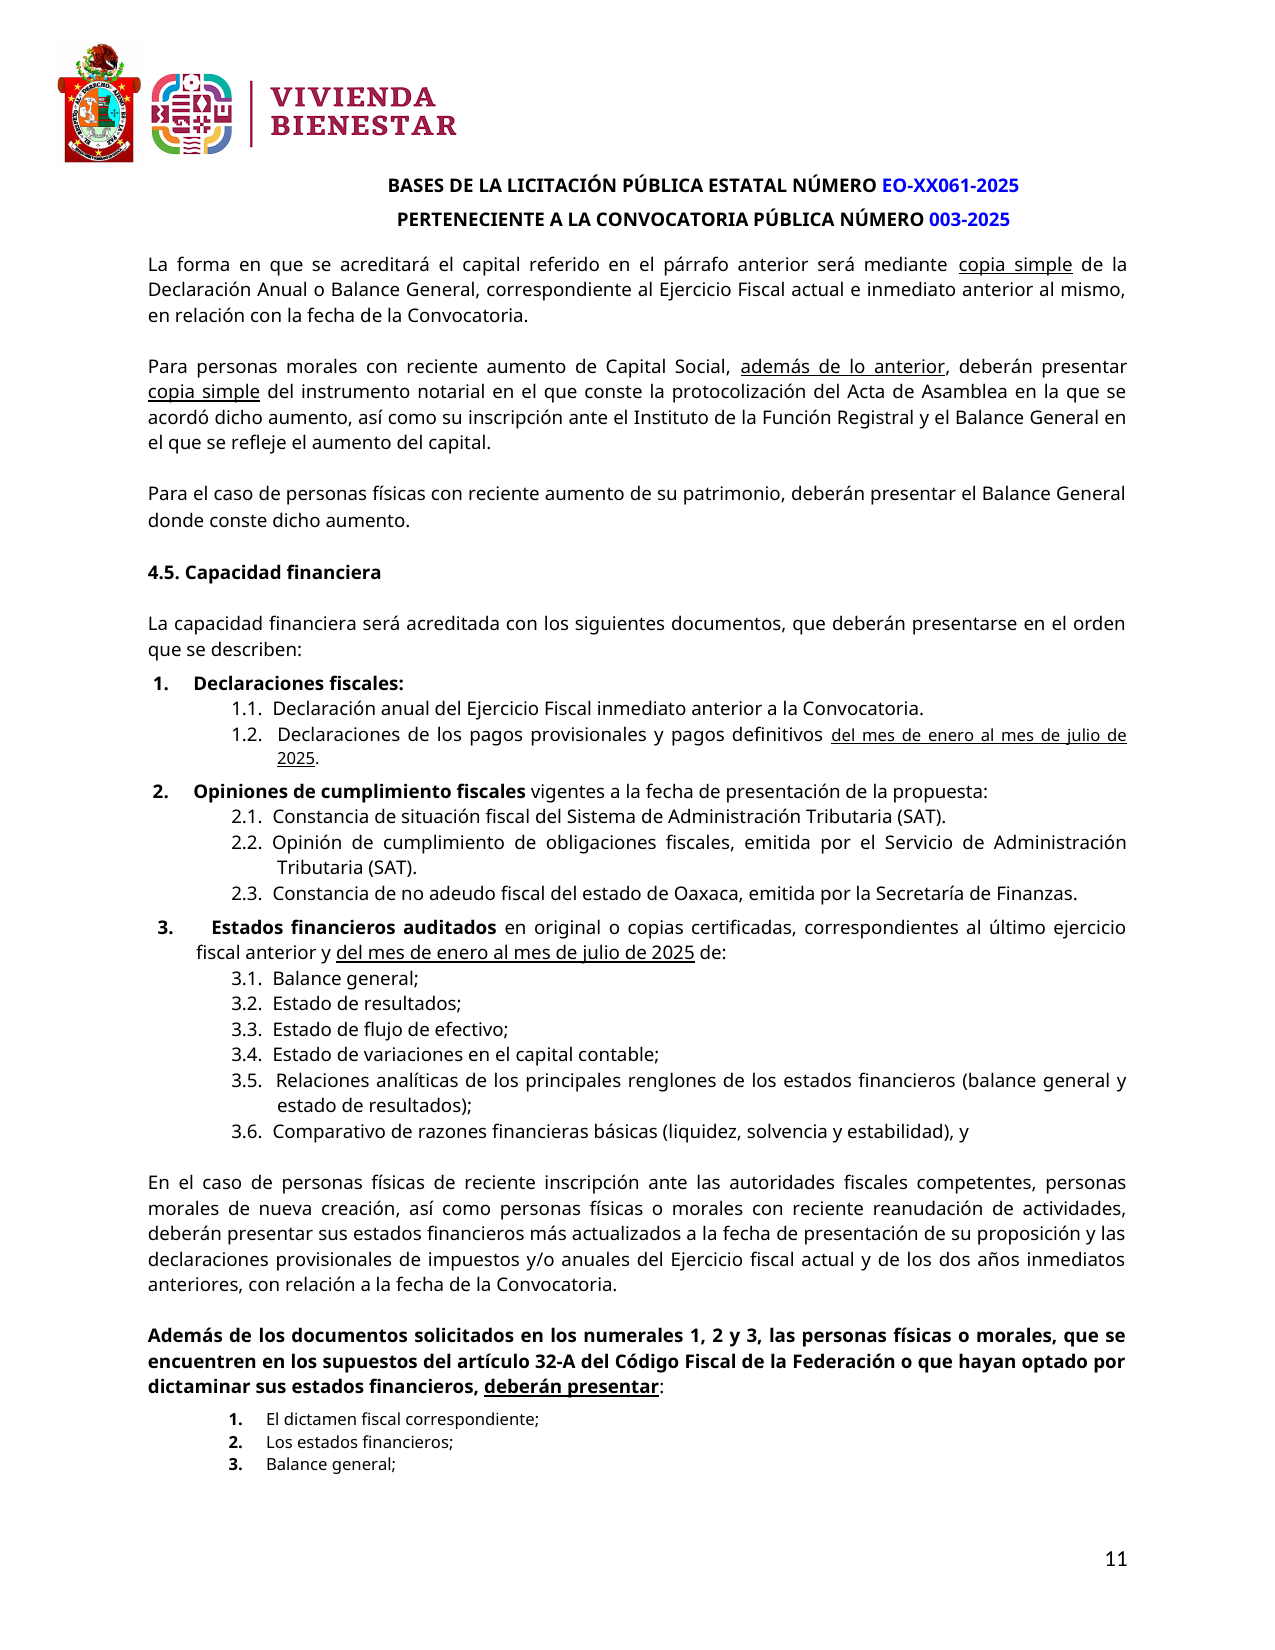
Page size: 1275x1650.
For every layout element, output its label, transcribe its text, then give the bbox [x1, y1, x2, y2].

text 3.5. Relaciones analíticas de los principales renglones de los estados financieros (balance general y estado de resultados); [231, 1067, 1127, 1118]
list Los estados financieros; [228, 1430, 1127, 1453]
text 1.2. Declaraciones de los pagos provisionales y pagos definitivos del mes de enero al mes de julio de 2025. [231, 721, 1127, 769]
text 3. Estados financieros auditados en original o copias certificadas, correspondientes al último ejercicio fiscal anterior y del mes de enero al mes de julio de 2025 de: [150, 914, 1127, 965]
text 3.3. Estado de flujo de efectivo; [231, 1016, 1127, 1042]
text Para personas morales con reciente aumento de Capital Social, además de lo anterior, deberán presentar copia simple del instrumento notarial en el que conste la protocolización del Acta de Asamblea en la que se acordó dicho aumento, así como su inscripción ante el Instituto de la Función Registral y el Balance General en el que se refleje el aumento del capital. [148, 353, 1127, 455]
text 3.2. Estado de resultados; [231, 991, 1127, 1016]
text Para el caso de personas físicas con reciente aumento de su patrimonio, deberán presentar el Balance General donde conste dicho aumento. [148, 481, 1127, 533]
text Además de los documentos solicitados en los numerales 1, 2 y 3, las personas físicas o morales, que se encuentren en los supuestos del artículo 32-A del Código Fiscal de la Federación o que hayan optado por dictaminar sus estados financieros, deberán presentar: [148, 1322, 1127, 1399]
list Balance general; [228, 1453, 1127, 1476]
picture [147, 66, 473, 163]
text En el caso de personas físicas de reciente inscripción ante las autoridades fiscales competentes, personas morales de nueva creación, así como personas físicas o morales con reciente reanudación de actividades, deberán presentar sus estados financieros más actualizados a la fecha de presentación de su proposición y las declaraciones provisionales de impuestos y/o anuales del Ejercicio fiscal actual y de los dos años inmediatos anteriores, con relación a la fecha de la Convocatoria. [148, 1169, 1127, 1297]
text 1. Declaraciones fiscales: [148, 670, 1127, 696]
picture [55, 42, 143, 165]
text 2. Opiniones de cumplimiento fiscales vigentes a la fecha de presentación de la propuesta: [148, 778, 1127, 803]
text 3.1. Balance general; [231, 965, 1127, 991]
text 2.2. Opinión de cumplimiento de obligaciones fiscales, emitida por el Servicio de Administración Tributaria (SAT). [231, 829, 1127, 880]
text 3.4. Estado de variaciones en el capital contable; [231, 1042, 1127, 1067]
text La capacidad financiera será acreditada con los siguientes documentos, que deberán presentarse en el orden que se describen: [148, 611, 1127, 662]
list El dictamen fiscal correspondiente; [228, 1407, 1127, 1430]
text 3.6. Comparativo de razones financieras básicas (liquidez, solvencia y estabilidad), y [231, 1118, 1127, 1144]
text 1.1. Declaración anual del Ejercicio Fiscal inmediato anterior a la Convocatoria. [231, 696, 1127, 721]
text 2.1. Constancia de situación fiscal del Sistema de Administración Tributaria (SAT). [231, 803, 1127, 829]
text La forma en que se acreditará el capital referido en el párrafo anterior será mediante copia simple de la Declaración Anual o Balance General, correspondiente al Ejercicio Fiscal actual e inmediato anterior al mismo, en relación con la fecha de la Convocatoria. [148, 251, 1127, 328]
text 4.5. Capacidad financiera [148, 559, 1127, 585]
text 2.3. Constancia de no adeudo fiscal del estado de Oaxaca, emitida por la Secretaría de Finanzas. [231, 880, 1127, 906]
